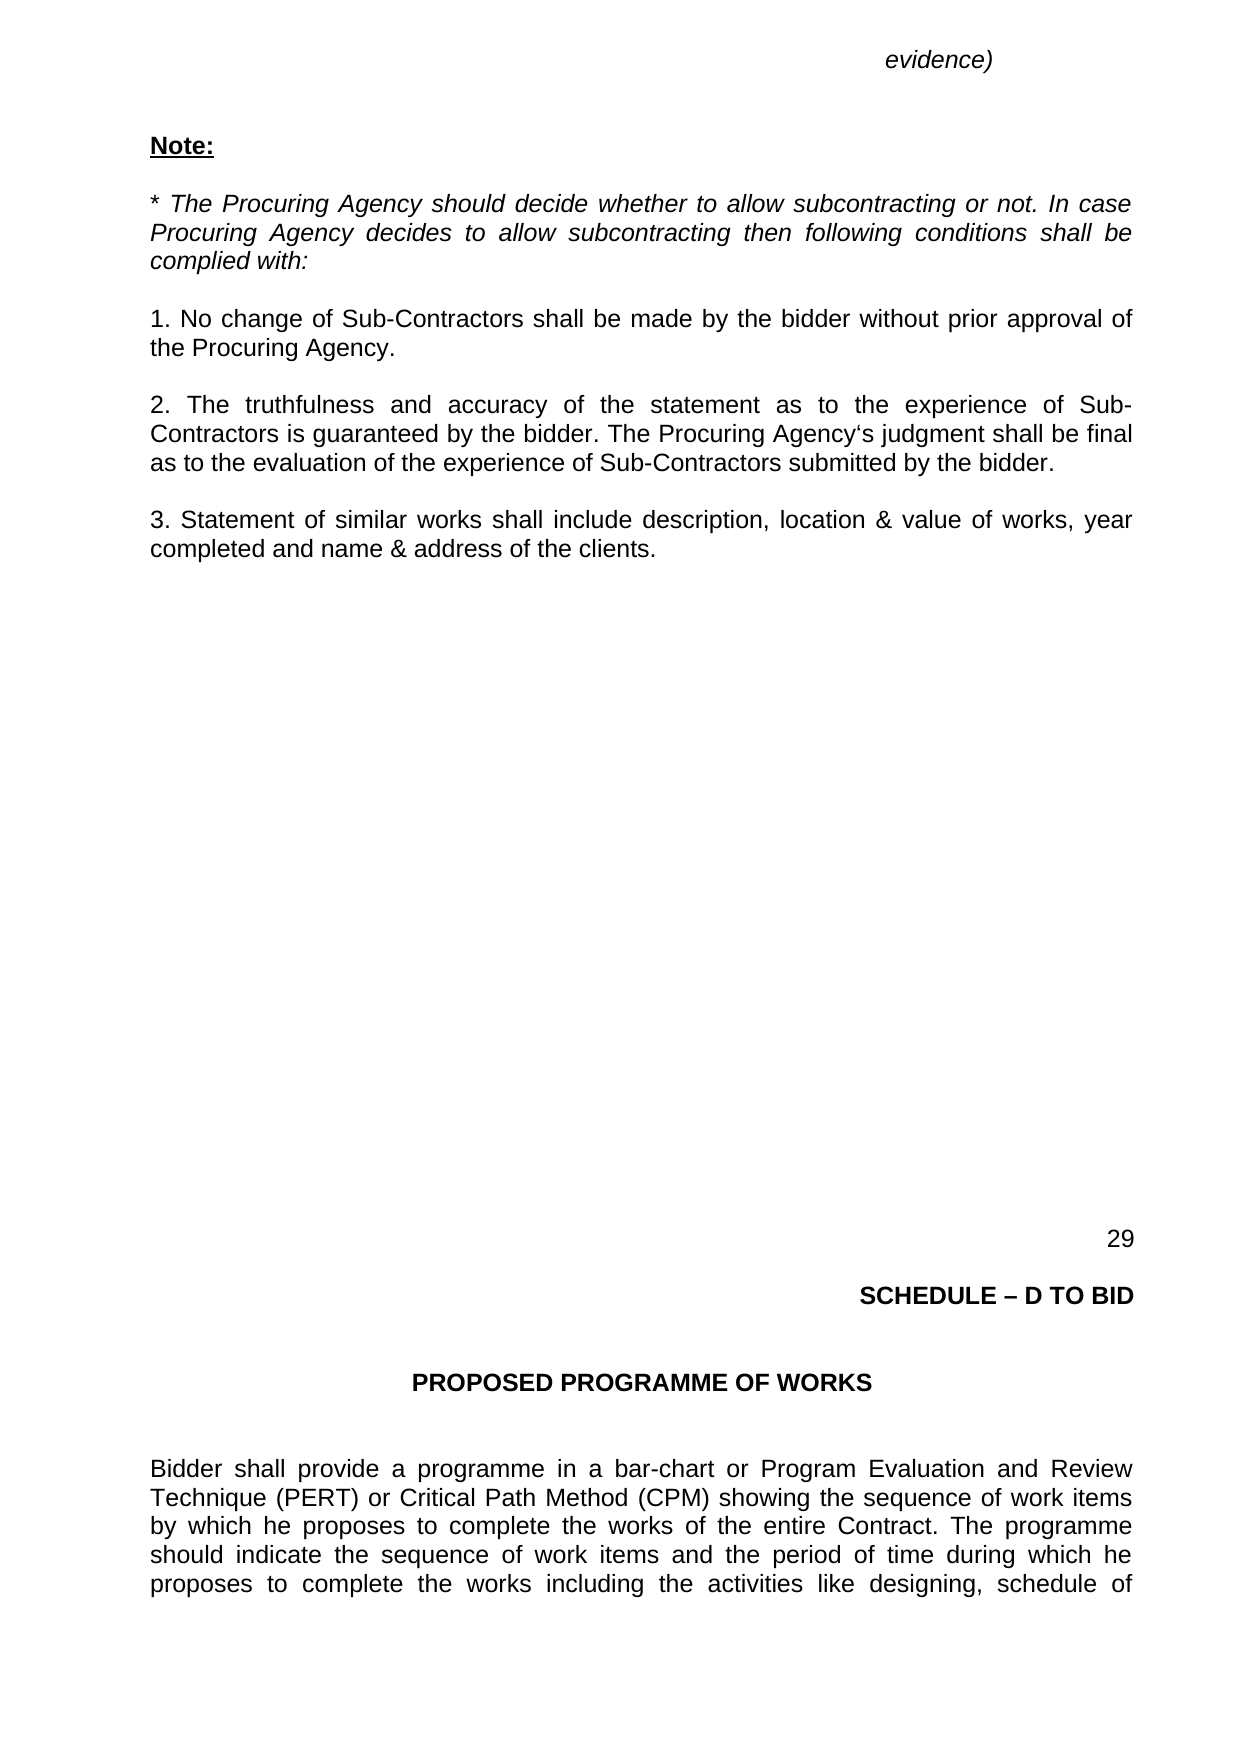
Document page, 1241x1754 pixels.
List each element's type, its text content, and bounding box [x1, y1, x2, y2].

text SCHEDULE – D TO BID [150, 1281, 1134, 1310]
text Note: [150, 131, 1134, 160]
text evidence) [150, 45, 1134, 74]
text 29 [150, 1224, 1134, 1252]
text PROPOSED PROGRAMME OF WORKS [150, 1367, 1134, 1396]
text 3. Statement of similar works shall include description, location & value of works, year completed and name & address of the clients. [150, 505, 1134, 562]
text 2. The truthfulness and accuracy of the statement as to the experience of Sub- Contractors is guaranteed by the bidder. The Procuring Agency‘s judgment shall be final as to the evaluation of the experience of Sub-Contractors submitted by the bidder. [150, 390, 1134, 476]
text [150, 1454, 1134, 1597]
text * The Procuring Agency should decide whether to allow subcontracting or not. In case Procuring Agency decides to allow subcontracting then following conditions shall be complied with: [150, 189, 1134, 275]
text 1. No change of Sub-Contractors shall be made by the bidder without prior approval of the Procuring Agency. [150, 304, 1134, 361]
